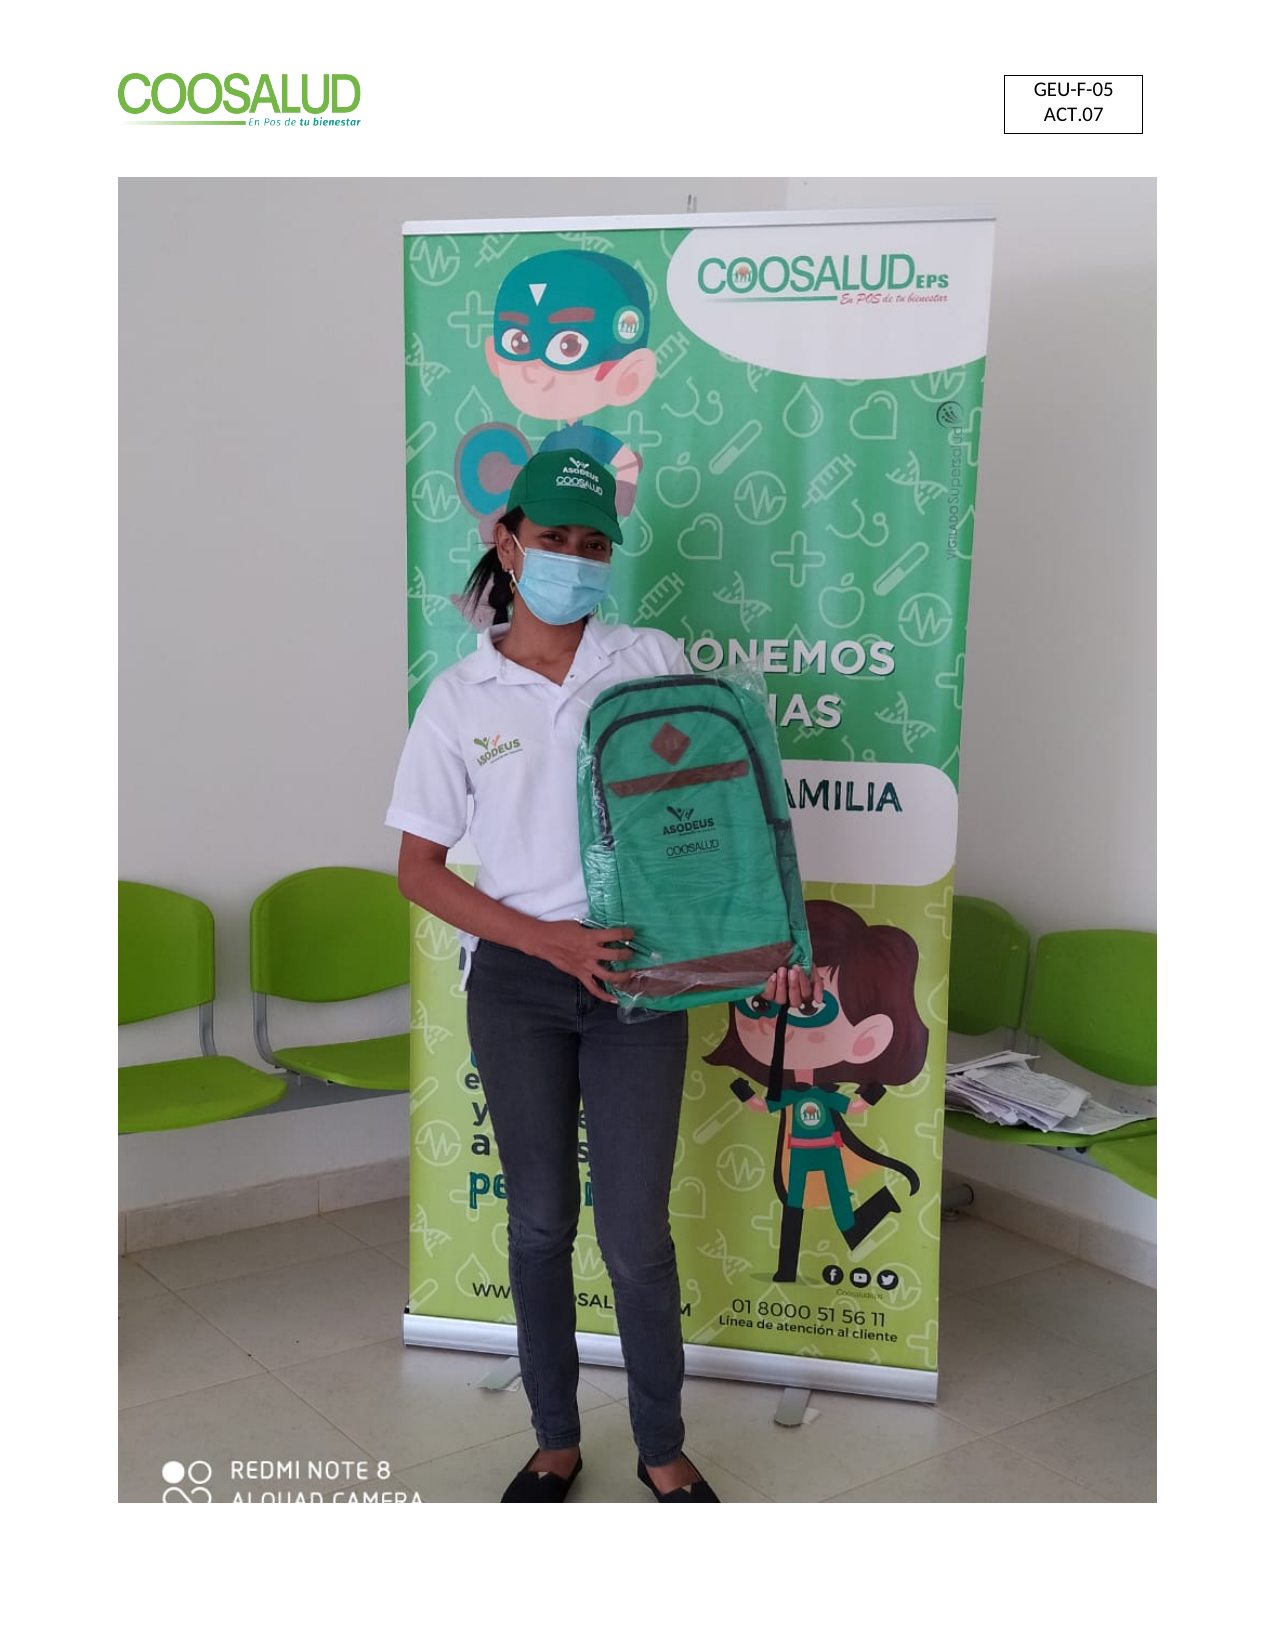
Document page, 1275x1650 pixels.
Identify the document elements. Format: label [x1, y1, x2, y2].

picture [118, 177, 1157, 1503]
picture [118, 73, 361, 126]
